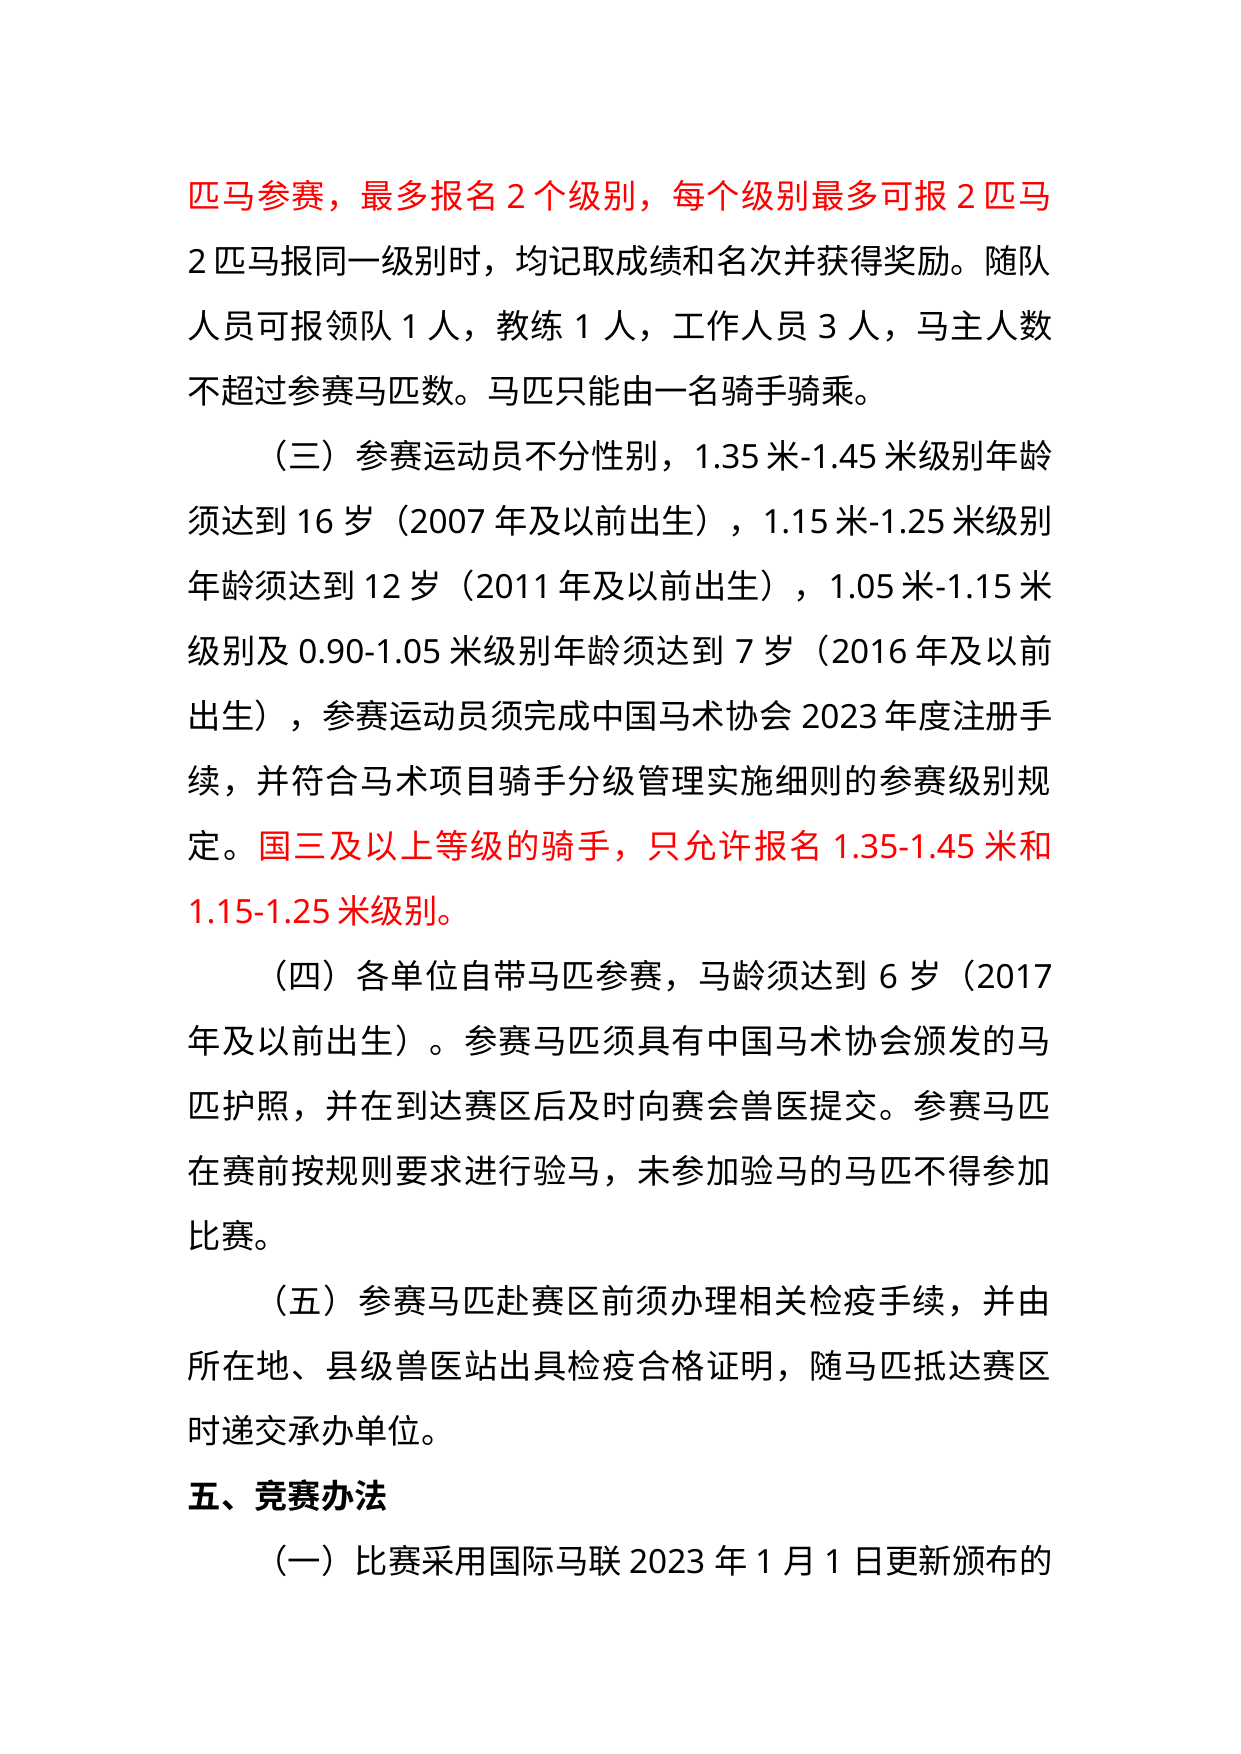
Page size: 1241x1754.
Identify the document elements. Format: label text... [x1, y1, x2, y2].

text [187, 162, 1053, 422]
text 五、竞赛办法 [187, 1462, 1053, 1527]
text （三）参赛运动员不分性别，1.35米-1.45米级别年龄须达到 16 岁（2007 年及以前出生），1.15米-1.25米级别年龄须达到12岁（2011年及以前出生），1.05米-1.15米级别及0.90-1.05米级别年龄须达到 7岁（2016年及以前出生），参赛运动员须完成中国马术协会2023年度注册手续，并符合马术项目骑手分级管理实施细则的参赛级别规定。国三及以上等级的骑手，只允许报名1.35-1.45米和1.15-1.25米级别。 [187, 422, 1053, 942]
text （五）参赛马匹赴赛区前须办理相关检疫手续，并由所在地、县级兽医站出具检疫合格证明，随马匹抵达赛区时递交承办单位。 [187, 1267, 1053, 1462]
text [187, 1527, 1053, 1592]
text （四）各单位自带马匹参赛，马龄须达到 6 岁（2017年及以前出生）。参赛马匹须具有中国马术协会颁发的马匹护照，并在到达赛区后及时向赛会兽医提交。参赛马匹在赛前按规则要求进行验马，未参加验马的马匹不得参加比赛。 [187, 942, 1053, 1267]
